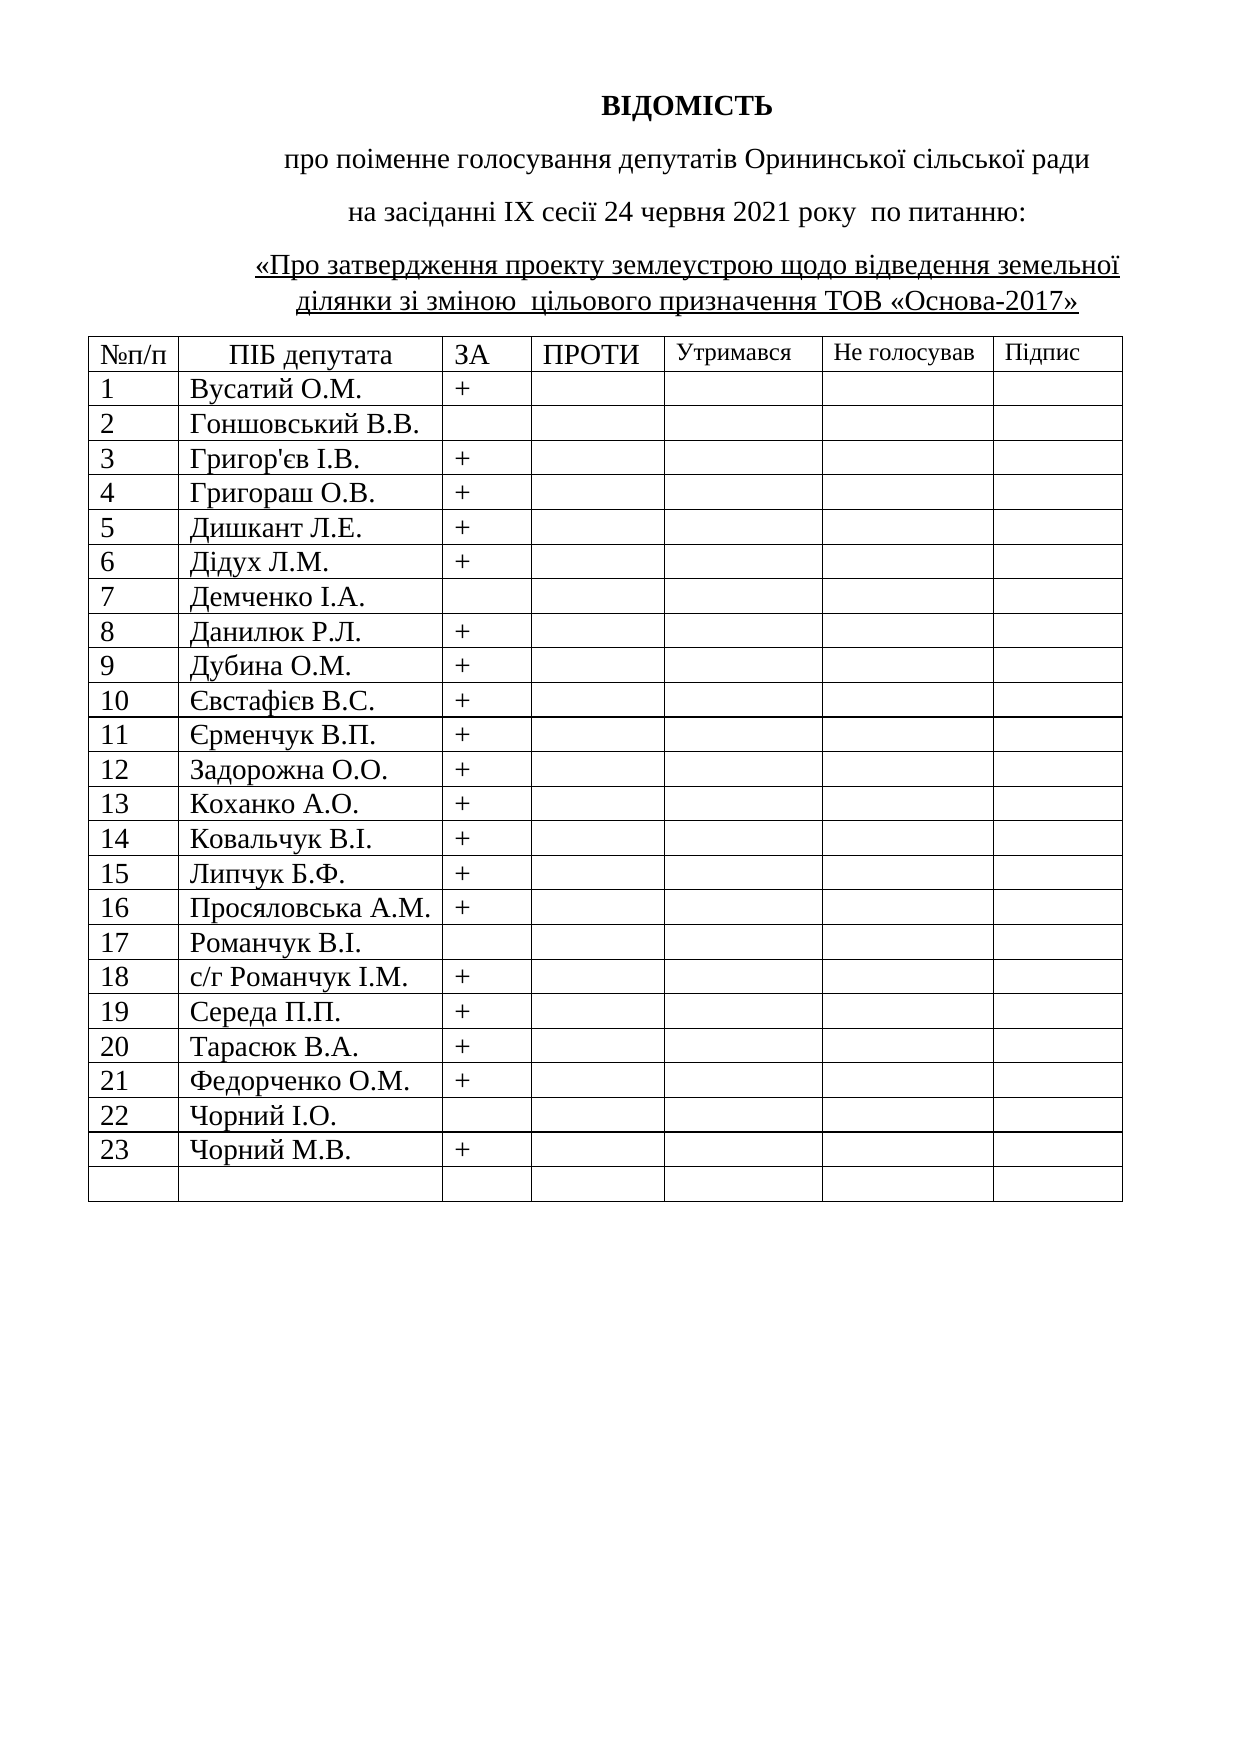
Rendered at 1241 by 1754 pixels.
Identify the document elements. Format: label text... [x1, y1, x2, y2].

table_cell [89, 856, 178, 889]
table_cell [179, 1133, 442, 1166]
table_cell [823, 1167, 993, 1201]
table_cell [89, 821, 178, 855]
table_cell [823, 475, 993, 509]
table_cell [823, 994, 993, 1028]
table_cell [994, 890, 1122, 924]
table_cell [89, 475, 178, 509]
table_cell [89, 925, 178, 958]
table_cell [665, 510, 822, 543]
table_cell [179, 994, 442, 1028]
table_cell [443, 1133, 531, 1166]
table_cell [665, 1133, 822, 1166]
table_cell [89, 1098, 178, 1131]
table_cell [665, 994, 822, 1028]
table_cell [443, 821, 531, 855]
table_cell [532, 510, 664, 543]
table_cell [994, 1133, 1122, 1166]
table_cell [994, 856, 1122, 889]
text про поіменне голосування депутатів Орининської сільської ради [223, 141, 1152, 175]
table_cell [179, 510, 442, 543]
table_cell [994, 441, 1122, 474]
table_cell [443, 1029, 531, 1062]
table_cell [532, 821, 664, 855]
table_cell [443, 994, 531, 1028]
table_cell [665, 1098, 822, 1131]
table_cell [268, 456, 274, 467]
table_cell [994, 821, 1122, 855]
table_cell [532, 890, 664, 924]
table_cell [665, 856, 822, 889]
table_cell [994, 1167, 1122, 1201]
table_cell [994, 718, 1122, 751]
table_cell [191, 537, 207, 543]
text ВІДОМІСТЬ [223, 88, 1152, 122]
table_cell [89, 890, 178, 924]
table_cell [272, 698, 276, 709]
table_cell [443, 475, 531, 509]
text «Про затвердження проекту землеустрою щодо відведення земельної ділянки зі зміною цільового призначення ТОВ «Основа-2017» [223, 247, 1152, 317]
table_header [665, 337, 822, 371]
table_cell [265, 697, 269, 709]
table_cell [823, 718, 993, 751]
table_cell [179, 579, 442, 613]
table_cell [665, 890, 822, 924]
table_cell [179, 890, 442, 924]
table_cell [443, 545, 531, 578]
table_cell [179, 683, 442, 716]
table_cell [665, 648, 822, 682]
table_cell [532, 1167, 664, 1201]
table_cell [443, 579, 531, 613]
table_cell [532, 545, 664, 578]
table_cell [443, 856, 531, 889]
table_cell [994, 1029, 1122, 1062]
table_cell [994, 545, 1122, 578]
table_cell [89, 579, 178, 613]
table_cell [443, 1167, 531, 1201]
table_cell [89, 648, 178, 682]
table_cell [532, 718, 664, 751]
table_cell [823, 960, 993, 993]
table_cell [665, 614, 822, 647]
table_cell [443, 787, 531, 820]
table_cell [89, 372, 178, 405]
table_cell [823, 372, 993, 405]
text на засіданні IX сесії 24 червня 2021 року по питанню: [223, 194, 1152, 228]
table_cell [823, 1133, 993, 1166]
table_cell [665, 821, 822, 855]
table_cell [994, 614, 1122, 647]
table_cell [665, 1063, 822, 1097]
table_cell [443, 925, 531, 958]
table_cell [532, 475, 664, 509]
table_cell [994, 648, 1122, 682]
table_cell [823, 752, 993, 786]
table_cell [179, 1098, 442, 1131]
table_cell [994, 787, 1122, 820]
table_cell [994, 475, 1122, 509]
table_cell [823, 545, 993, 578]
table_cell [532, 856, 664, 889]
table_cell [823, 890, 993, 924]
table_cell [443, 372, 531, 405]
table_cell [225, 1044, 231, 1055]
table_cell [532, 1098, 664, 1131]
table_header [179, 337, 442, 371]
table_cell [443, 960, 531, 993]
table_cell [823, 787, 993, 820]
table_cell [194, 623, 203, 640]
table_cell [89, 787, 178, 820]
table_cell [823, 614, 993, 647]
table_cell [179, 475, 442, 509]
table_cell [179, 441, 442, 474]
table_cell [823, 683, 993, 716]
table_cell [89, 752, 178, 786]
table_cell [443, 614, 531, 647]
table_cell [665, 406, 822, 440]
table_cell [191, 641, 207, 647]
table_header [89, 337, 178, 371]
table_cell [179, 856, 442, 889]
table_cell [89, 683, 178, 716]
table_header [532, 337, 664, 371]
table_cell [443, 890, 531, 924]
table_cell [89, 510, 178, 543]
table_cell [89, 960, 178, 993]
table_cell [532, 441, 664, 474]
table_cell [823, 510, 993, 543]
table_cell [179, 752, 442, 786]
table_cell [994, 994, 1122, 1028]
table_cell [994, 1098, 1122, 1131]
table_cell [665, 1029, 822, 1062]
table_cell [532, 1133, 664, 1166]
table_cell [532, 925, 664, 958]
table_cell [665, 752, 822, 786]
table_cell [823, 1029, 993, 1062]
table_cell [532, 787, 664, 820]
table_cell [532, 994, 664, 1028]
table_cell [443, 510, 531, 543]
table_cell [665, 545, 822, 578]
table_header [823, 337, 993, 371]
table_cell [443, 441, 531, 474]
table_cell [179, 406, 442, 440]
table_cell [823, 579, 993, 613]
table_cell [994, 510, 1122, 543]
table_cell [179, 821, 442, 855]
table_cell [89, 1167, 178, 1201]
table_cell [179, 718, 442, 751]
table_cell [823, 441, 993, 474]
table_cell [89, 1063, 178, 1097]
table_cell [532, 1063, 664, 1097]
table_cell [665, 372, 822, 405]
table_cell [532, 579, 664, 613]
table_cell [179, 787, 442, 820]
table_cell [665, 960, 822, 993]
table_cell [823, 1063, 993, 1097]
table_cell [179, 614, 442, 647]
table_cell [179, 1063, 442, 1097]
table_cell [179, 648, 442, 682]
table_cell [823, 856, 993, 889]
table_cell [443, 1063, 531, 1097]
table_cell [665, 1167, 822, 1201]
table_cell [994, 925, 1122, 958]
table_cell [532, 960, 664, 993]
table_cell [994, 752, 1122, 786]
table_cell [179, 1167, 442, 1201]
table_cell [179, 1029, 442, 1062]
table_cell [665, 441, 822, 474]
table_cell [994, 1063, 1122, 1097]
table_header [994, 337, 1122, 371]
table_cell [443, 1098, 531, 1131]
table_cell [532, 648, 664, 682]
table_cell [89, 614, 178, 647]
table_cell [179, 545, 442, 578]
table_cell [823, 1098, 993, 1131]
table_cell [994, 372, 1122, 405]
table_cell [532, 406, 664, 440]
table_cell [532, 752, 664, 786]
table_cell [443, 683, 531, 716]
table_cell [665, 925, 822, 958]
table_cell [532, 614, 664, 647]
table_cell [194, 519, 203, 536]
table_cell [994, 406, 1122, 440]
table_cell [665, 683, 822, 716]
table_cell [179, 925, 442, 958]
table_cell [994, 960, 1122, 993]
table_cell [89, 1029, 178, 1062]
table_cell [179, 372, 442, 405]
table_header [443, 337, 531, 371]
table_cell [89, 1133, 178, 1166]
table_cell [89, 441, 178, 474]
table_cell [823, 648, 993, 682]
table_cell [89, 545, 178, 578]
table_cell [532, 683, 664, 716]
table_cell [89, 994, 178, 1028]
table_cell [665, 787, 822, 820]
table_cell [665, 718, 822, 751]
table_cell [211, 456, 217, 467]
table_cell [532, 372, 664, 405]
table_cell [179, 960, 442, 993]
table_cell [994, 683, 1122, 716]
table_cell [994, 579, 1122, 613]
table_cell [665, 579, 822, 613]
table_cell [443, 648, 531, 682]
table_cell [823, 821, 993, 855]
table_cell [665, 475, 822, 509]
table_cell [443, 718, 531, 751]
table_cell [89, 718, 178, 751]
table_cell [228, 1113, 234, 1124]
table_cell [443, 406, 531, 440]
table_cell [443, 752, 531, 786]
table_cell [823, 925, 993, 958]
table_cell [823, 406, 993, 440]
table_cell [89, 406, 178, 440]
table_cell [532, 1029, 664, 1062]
